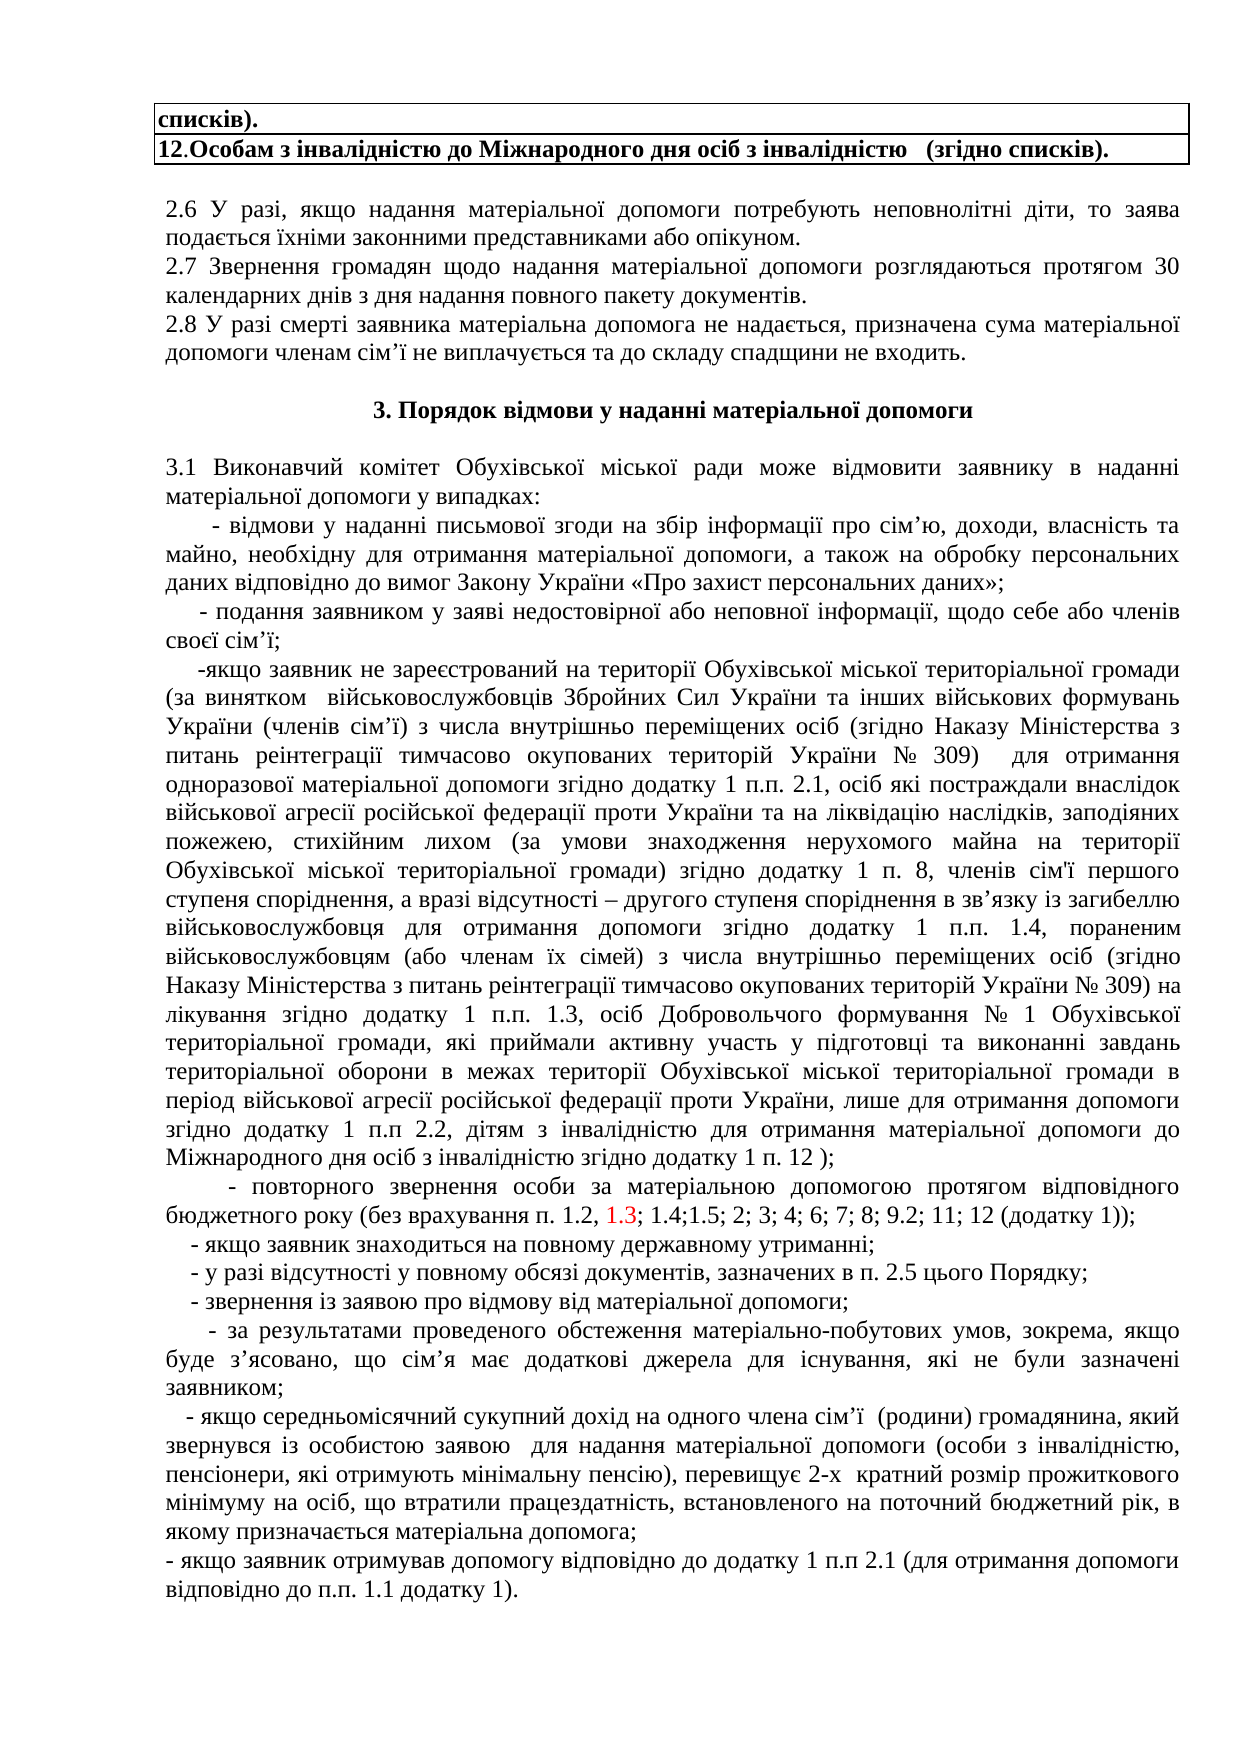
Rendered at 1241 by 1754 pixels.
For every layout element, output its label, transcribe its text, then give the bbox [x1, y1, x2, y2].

text - у разі відсутності у повному обсязі документів, зазначених в п. 2.5 цього Порядку; [165, 1257, 1181, 1286]
text - якщо заявник отримував допомогу відповідно до додатку 1 п.п 2.1 (для отримання допомоги відповідно до п.п. 1.1 додатку 1). [165, 1545, 1181, 1602]
text 3.1 Виконавчий комітет Обухівської міської ради може відмовити заявнику в наданні матеріальної допомоги у випадках: [165, 452, 1181, 510]
text 2.6 У разі, якщо надання матеріальної допомоги потребують неповнолітні діти, то заява подається їхніми законними представниками або опікуном. [165, 194, 1181, 251]
text 2.7 Звернення громадян щодо надання матеріальної допомоги розглядаються протягом 30 календарних днів з дня надання повного пакету документів. [165, 251, 1181, 309]
text - звернення із заявою про відмову від матеріальної допомоги; [165, 1286, 1181, 1315]
text - якщо заявник знаходиться на повному державному утриманні; [165, 1229, 1181, 1257]
text 2.8 У разі смерті заявника матеріальна допомога не надається, призначена сума матеріальної допомоги членам сім’ї не виплачується та до складу спадщини не входить. [165, 309, 1181, 366]
text - якщо середньомісячний сукупний дохід на одного члена сім’ї (родини) громадянина, який звернувся із особистою заявою для надання матеріальної допомоги (особи з інвалідністю, пенсіонери, які отримують мінімальну пенсію), перевищує 2-х кратний розмір прожиткового мінімуму на осіб, що втратили працездатність, встановленого на поточний бюджетний рік, в якому призначається матеріальна допомога; [165, 1401, 1181, 1545]
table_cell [155, 104, 1188, 133]
text - за результатами проведеного обстеження матеріально-побутових умов, зокрема, якщо буде з’ясовано, що сім’я має додаткові джерела для існування, які не були зазначені заявником; [165, 1315, 1181, 1401]
text - відмови у наданні письмової згоди на збір інформації про сім’ю, доходи, власність та майно, необхідну для отримання матеріальної допомоги, а також на обробку персональних даних відповідно до вимог Закону України «Про захист персональних даних»; [165, 510, 1181, 596]
text - повторного звернення особи за матеріальною допомогою протягом відповідного бюджетного року (без врахування п. 1.2, 1.3; 1.4;1.5; 2; 3; 4; 6; 7; 8; 9.2; 11; 12 (додатку 1)); [165, 1171, 1181, 1229]
text 3. Порядок відмови у наданні матеріальної допомоги [165, 395, 1181, 424]
table_cell 12.Особам з інвалідністю до Міжнародного дня осіб з інвалідністю (згідно списків). [155, 135, 1188, 163]
text - подання заявником у заяві недостовірної або неповної інформації, щодо себе або членів своєї сім’ї; [165, 596, 1181, 654]
text -якщо заявник не зареєстрований на території Обухівської міської територіальної громади (за винятком військовослужбовців Збройних Сил України та інших військових формувань України (членів сім’ї) з числа внутрішньо переміщених осіб (згідно Наказу Міністерства з питань реінтеграції тимчасово окупованих територій України № 309) для отримання одноразової матеріальної допомоги згідно додатку 1 п.п. 2.1, осіб які постраждали внаслідок військової агресії російської федерації проти України та на ліквідацію наслідків, заподіяних пожежею, стихійним лихом (за умови знаходження нерухомого майна на території Обухівської міської територіальної громади) згідно додатку 1 п. 8, членів сім'ї першого ступеня споріднення, а вразі відсутності – другого ступеня споріднення в зв’язку із загибеллю військовослужбовця для отримання допомоги згідно додатку 1 п.п. 1.4, пораненим військовослужбовцям (або членам їх сімей) з числа внутрішньо переміщених осіб (згідно Наказу Міністерства з питань реінтеграції тимчасово окупованих територій України № 309) на лікування згідно додатку 1 п.п. 1.3, осіб Добровольчого формування № 1 Обухівської територіальної громади, які приймали активну участь у підготовці та виконанні завдань територіальної оборони в межах території Обухівської міської територіальної громади в період військової агресії російської федерації проти України, лише для отримання допомоги згідно додатку 1 п.п 2.2, дітям з інвалідністю для отримання матеріальної допомоги до Міжнародного дня осіб з інвалідністю згідно додатку 1 п. 12 ); [165, 654, 1181, 1171]
